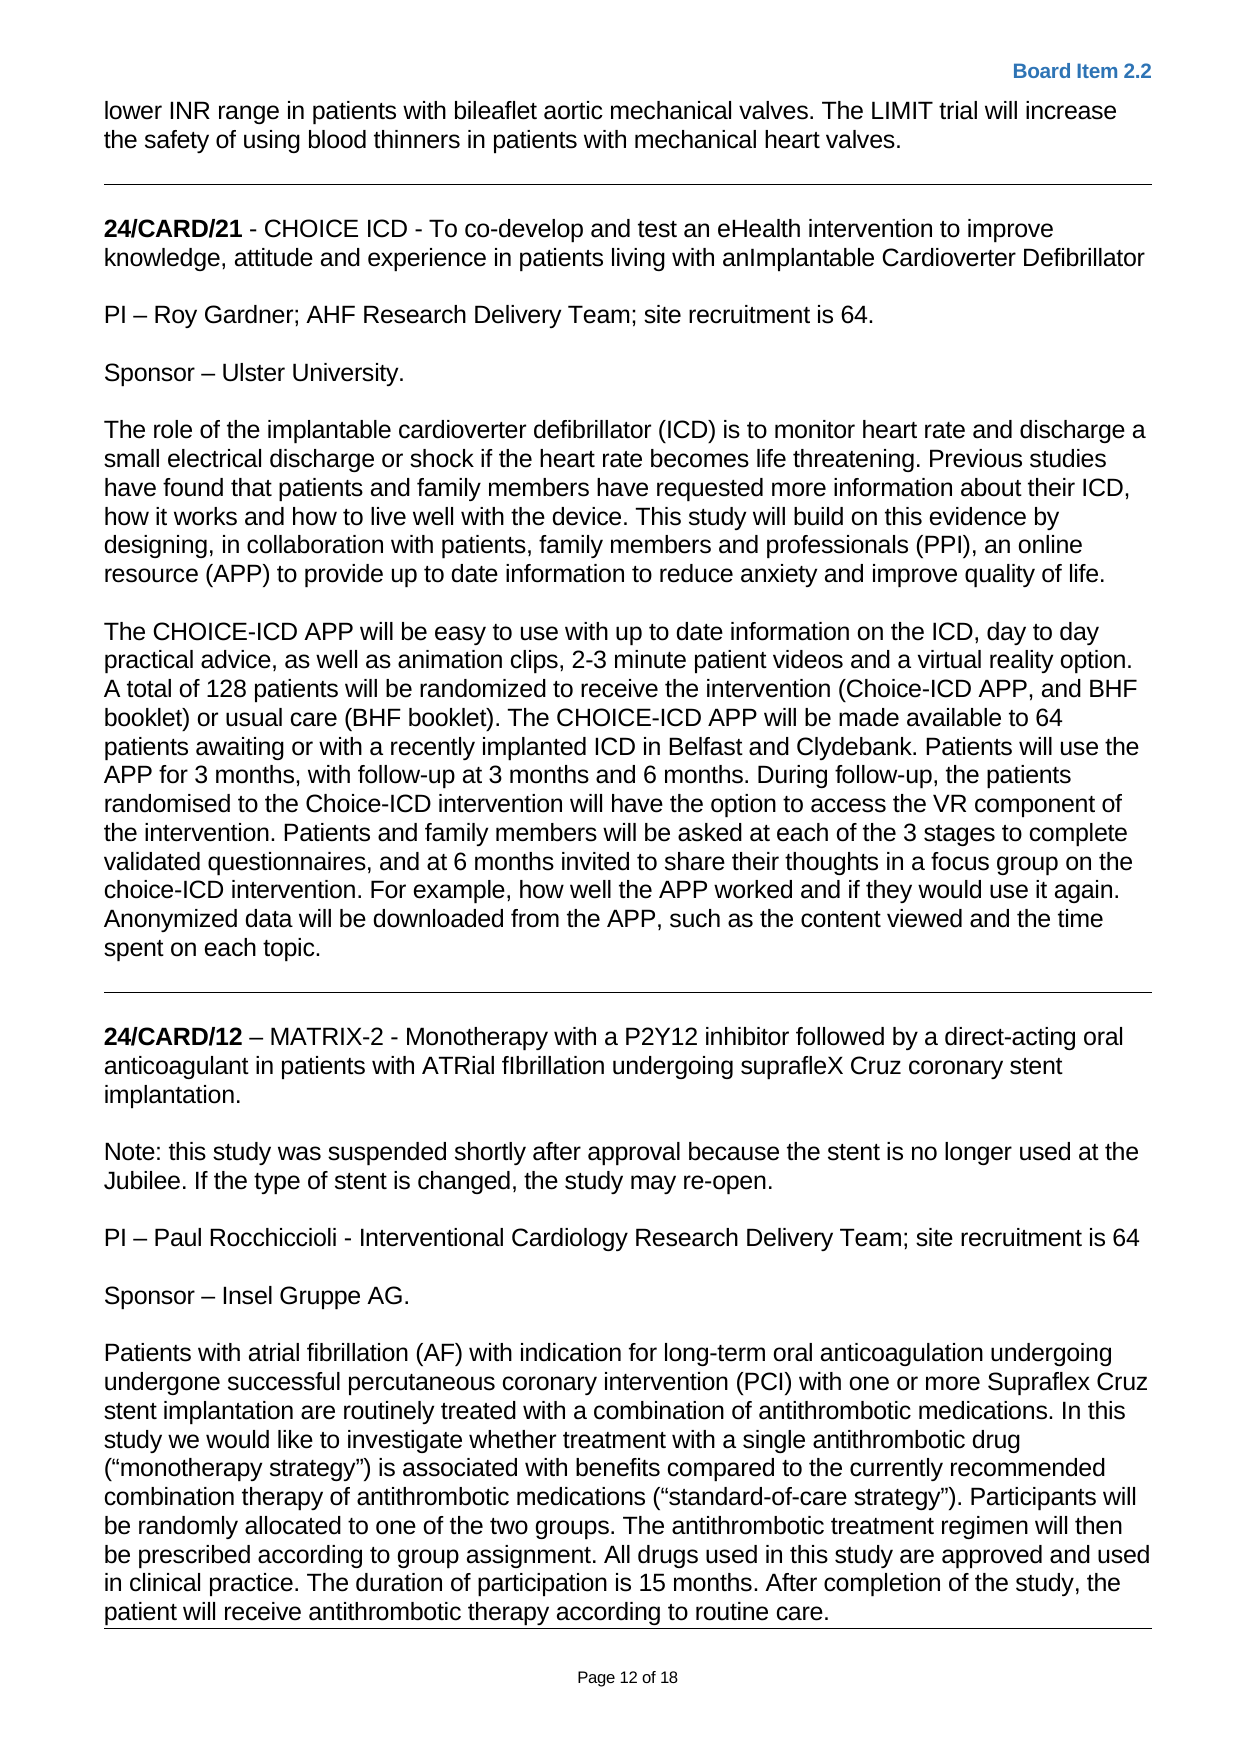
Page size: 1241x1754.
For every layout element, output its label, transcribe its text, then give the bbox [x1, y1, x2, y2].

text 24/CARD/21 - CHOICE ICD - To co-develop and test an eHealth intervention to improve knowledge, attitude and experience in patients living with anImplantable Cardioverter Defibrillator [103, 214, 1152, 271]
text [103, 96, 1152, 153]
text Note: this study was suspended shortly after approval because the stent is no longer used at the Jubilee. If the type of stent is changed, the study may re-open. [103, 1137, 1152, 1194]
text The role of the implantable cardioverter defibrillator (ICD) is to monitor heart rate and discharge a small electrical discharge or shock if the heart rate becomes life threatening. Previous studies have found that patients and family members have requested more information about their ICD, how it works and how to live well with the device. This study will build on this evidence by designing, in collaboration with patients, family members and professionals (PPI), an online resource (APP) to provide up to date information to reduce anxiety and improve quality of life. [103, 415, 1152, 588]
text PI – Paul Rocchiccioli - Interventional Cardiology Research Delivery Team; site recruitment is 64 [103, 1223, 1152, 1252]
text The CHOICE-ICD APP will be easy to use with up to date information on the ICD, day to day practical advice, as well as animation clips, 2-3 minute patient videos and a virtual reality option. A total of 128 patients will be randomized to receive the intervention (Choice-ICD APP, and BHF booklet) or usual care (BHF booklet). The CHOICE-ICD APP will be made available to 64 patients awaiting or with a recently implanted ICD in Belfast and Clydebank. Patients will use the APP for 3 months, with follow-up at 3 months and 6 months. During follow-up, the patients randomised to the Choice-ICD intervention will have the option to access the VR component of the intervention. Patients and family members will be asked at each of the 3 stages to complete validated questionnaires, and at 6 months invited to share their thoughts in a focus group on the choice-ICD intervention. For example, how well the APP worked and if they would use it again. Anonymized data will be downloaded from the APP, such as the content viewed and the time spent on each topic. [103, 616, 1152, 961]
text Sponsor – Ulster University. [103, 358, 1152, 386]
text Patients with atrial fibrillation (AF) with indication for long-term oral anticoagulation undergoing undergone successful percutaneous coronary intervention (PCI) with one or more Supraflex Cruz stent implantation are routinely treated with a combination of antithrombotic medications. In this study we would like to investigate whether treatment with a single antithrombotic drug (“monotherapy strategy”) is associated with benefits compared to the currently recommended combination therapy of antithrombotic medications (“standard-of-care strategy”). Participants will be randomly allocated to one of the two groups. The antithrombotic treatment regimen will then be prescribed according to group assignment. All drugs used in this study are approved and used in clinical practice. The duration of participation is 15 months. After completion of the study, the patient will receive antithrombotic therapy according to routine care. [103, 1338, 1152, 1629]
text Sponsor – Insel Gruppe AG. [103, 1281, 1152, 1309]
text PI – Roy Gardner; AHF Research Delivery Team; site recruitment is 64. [103, 300, 1152, 329]
text 24/CARD/12 – MATRIX-2 - Monotherapy with a P2Y12 inhibitor followed by a direct-acting oral anticoagulant in patients with ATRial fIbrillation undergoing suprafleX Cruz coronary stent implantation. [103, 1022, 1152, 1108]
